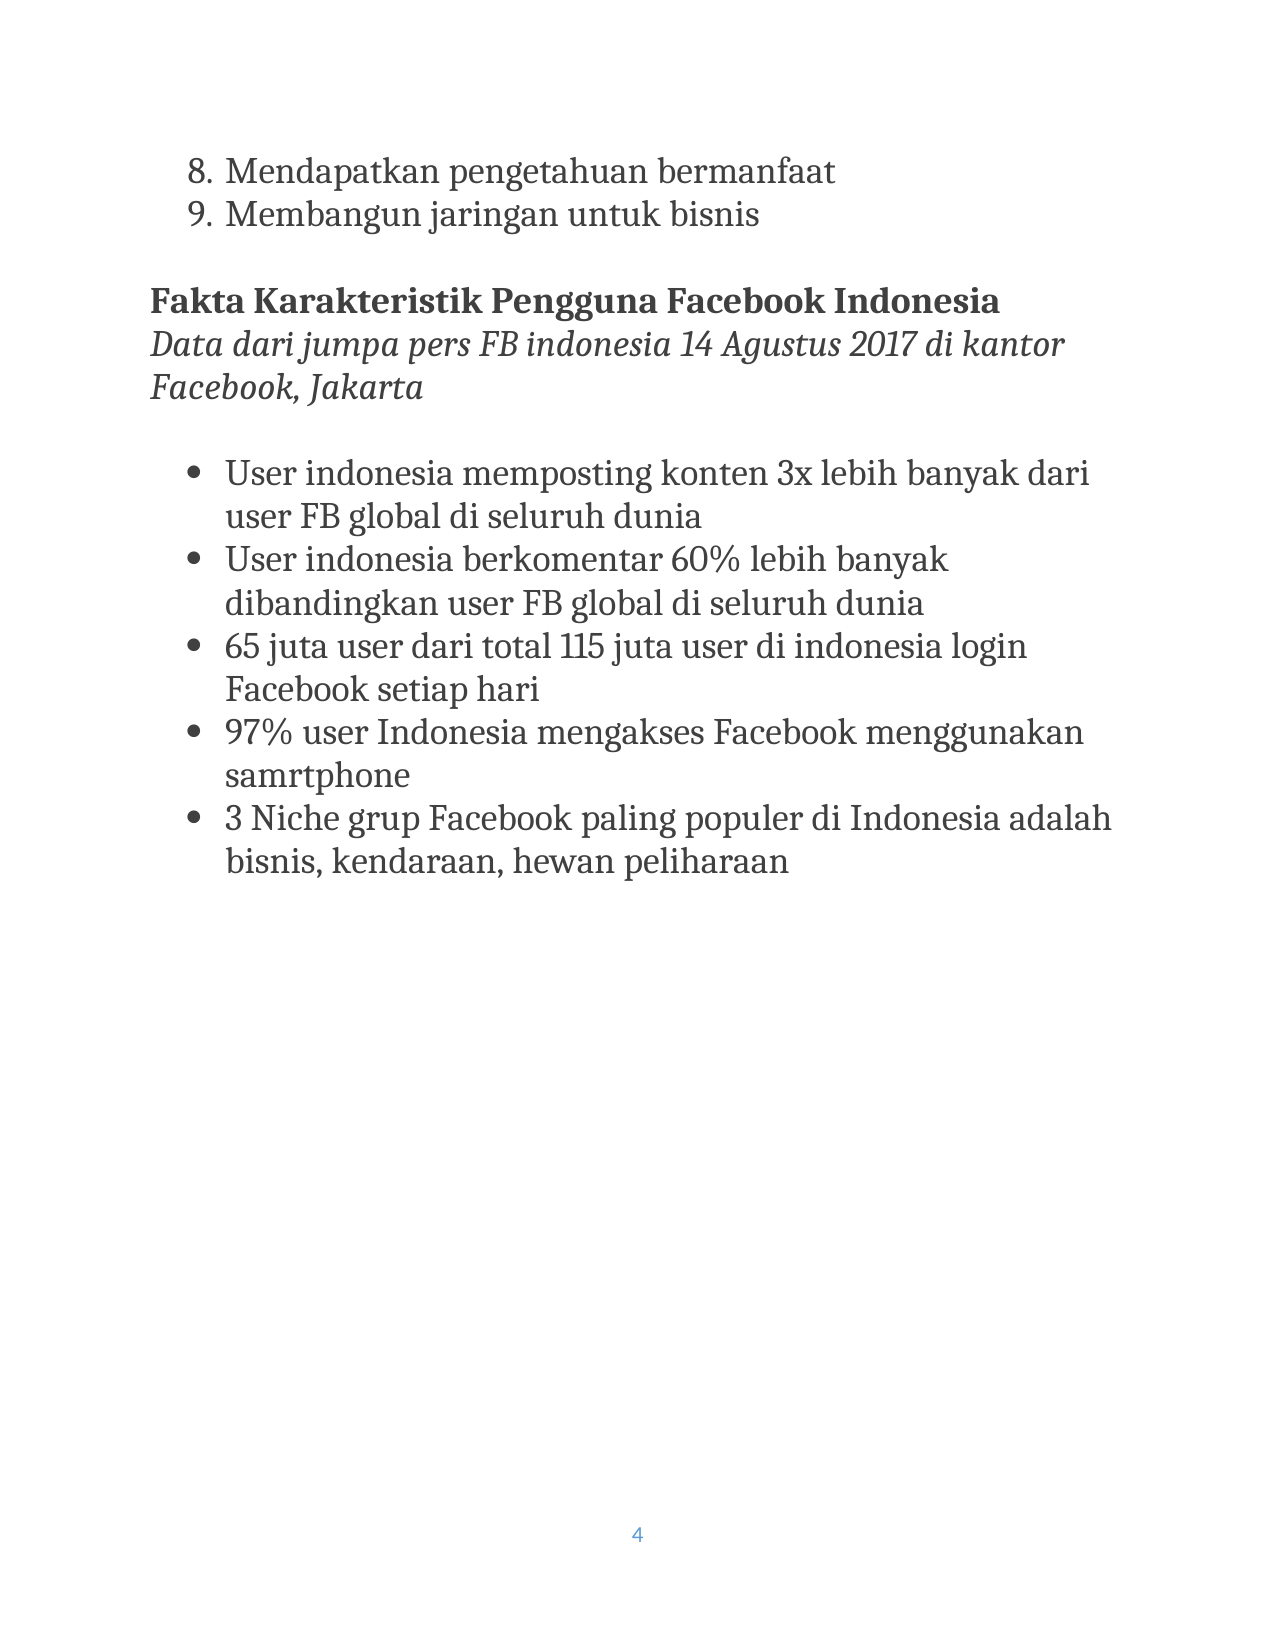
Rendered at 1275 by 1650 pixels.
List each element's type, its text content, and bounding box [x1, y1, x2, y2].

text Fakta Karakteristik Pengguna Facebook Indonesia Data dari jumpa pers FB indonesia 14 Agustus 2017 di kantor Facebook, Jakarta [150, 279, 1125, 409]
list 3 Niche grup Facebook paling populer di Indonesia adalah bisnis, kendaraan, hewan peliharaan [187, 797, 1125, 883]
list 97% user Indonesia mengakses Facebook menggunakan samrtphone [187, 711, 1125, 797]
list 65 juta user dari total 115 juta user di indonesia login Facebook setiap hari [187, 624, 1125, 711]
list User indonesia memposting konten 3x lebih banyak dari user FB global di seluruh dunia [187, 452, 1125, 538]
list User indonesia berkomentar 60% lebih banyak dibandingkan user FB global di seluruh dunia [187, 538, 1125, 624]
list Membangun jaringan untuk bisnis [187, 193, 1125, 236]
list Mendapatkan pengetahuan bermanfaat [187, 150, 1125, 193]
